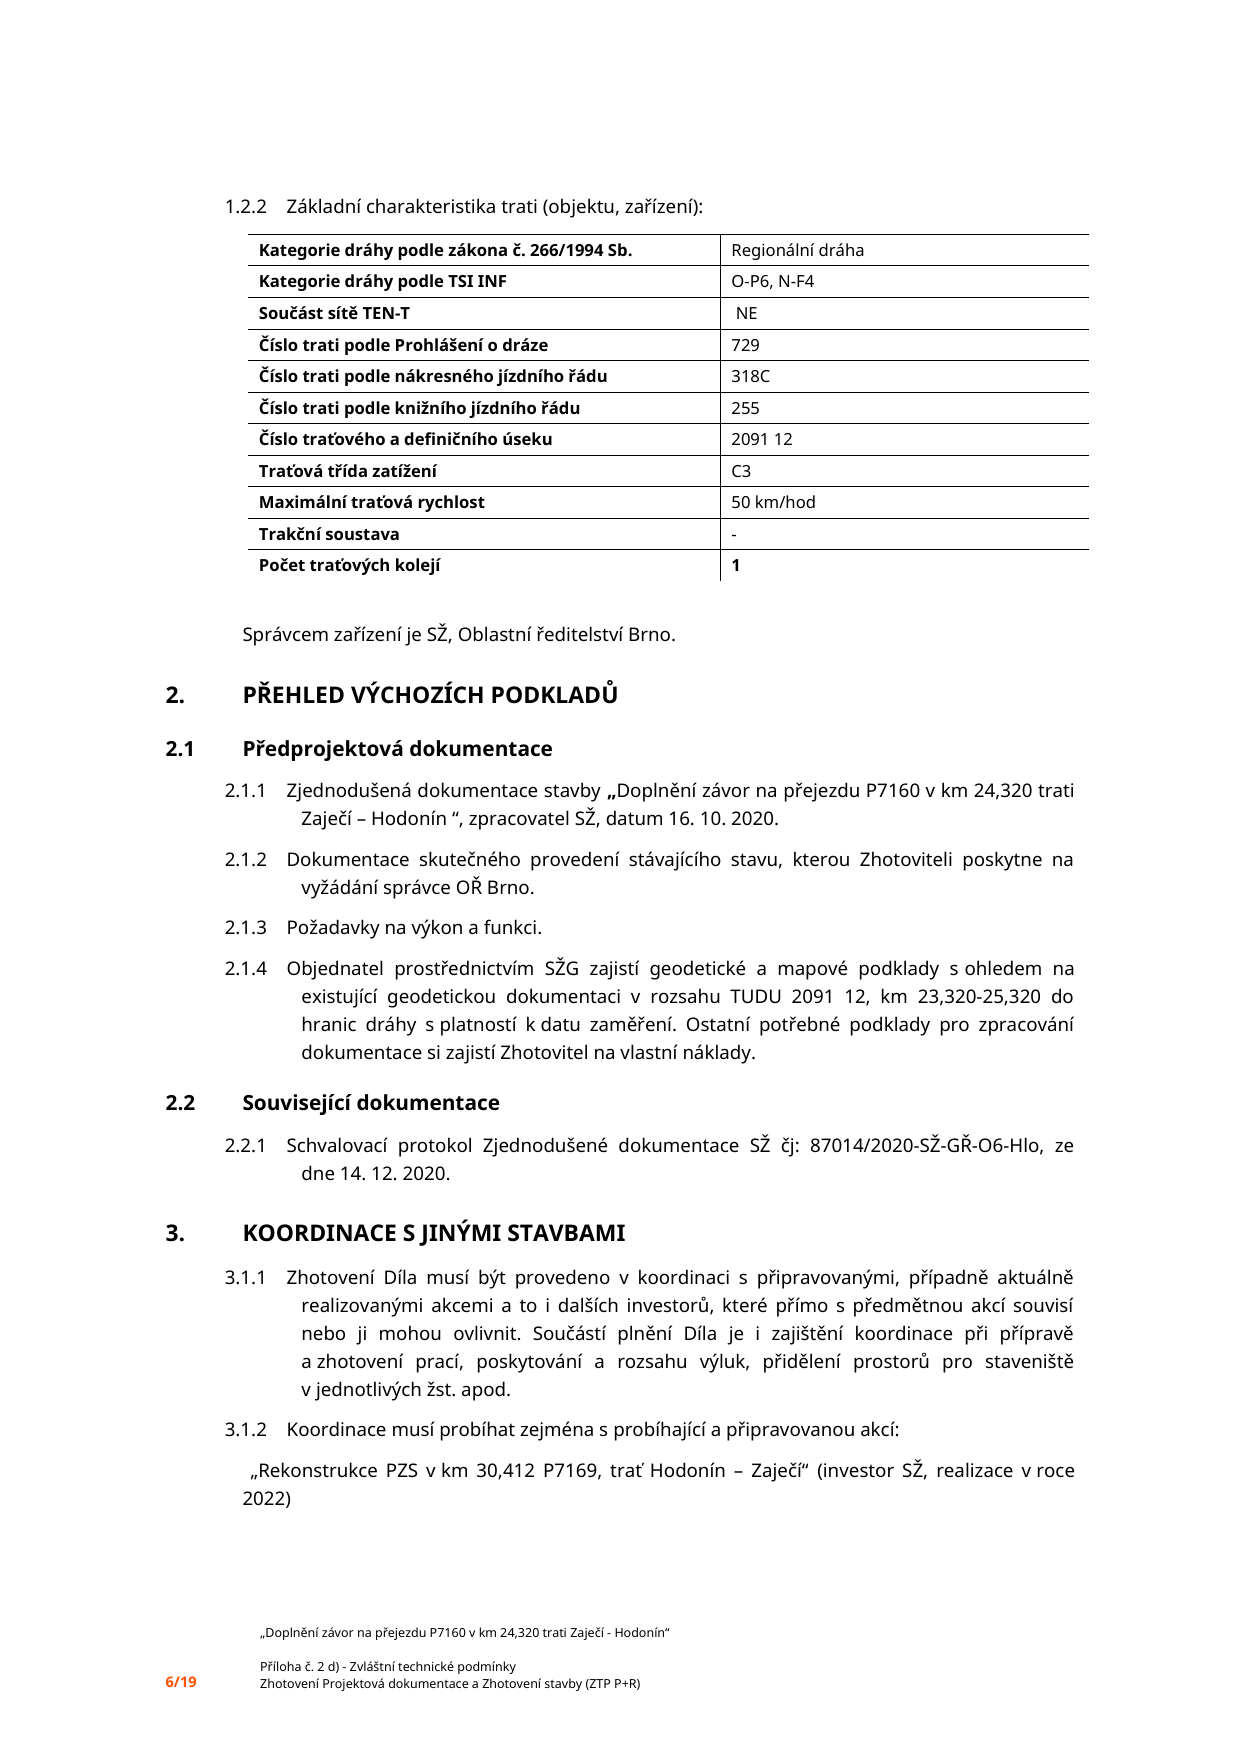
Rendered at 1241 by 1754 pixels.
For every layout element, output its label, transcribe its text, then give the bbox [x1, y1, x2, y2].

table_cell Traťová třída zatížení [248, 456, 720, 486]
table_header Regionální dráha [721, 235, 1089, 265]
text Koordinace musí probíhat zejména s probíhající a připravovanou akcí: [224, 1417, 1075, 1442]
table_header Kategorie dráhy podle zákona č. 266/1994 Sb. [248, 235, 720, 265]
table_cell Kategorie dráhy podle TSI INF [248, 266, 720, 297]
table_cell 729 [721, 330, 1089, 360]
table_cell Trakční soustava [248, 519, 720, 549]
table_cell C3 [721, 456, 1089, 486]
table_cell 1 [721, 550, 1089, 581]
text Správcem zařízení je SŽ, Oblastní ředitelství Brno. [242, 621, 1075, 647]
table_cell - [721, 519, 1089, 549]
table_cell Součást sítě TEN-T [248, 298, 720, 328]
text Požadavky na výkon a funkci. [224, 915, 1075, 940]
table_cell 318C [721, 361, 1089, 392]
text Základní charakteristika trati (objektu, zařízení): [224, 193, 1075, 219]
table_cell 255 [721, 393, 1089, 423]
table_cell Počet traťových kolejí [248, 550, 720, 581]
list „Rekonstrukce PZS v km 30,412 P7169, trať Hodonín – Zaječí“ (investor SŽ, realizace v roce 2022) [242, 1457, 1075, 1511]
text Dokumentace skutečného provedení stávajícího stavu, kterou Zhotoviteli poskytne na vyžádání správce OŘ Brno. [224, 846, 1075, 900]
text PŘEHLED VÝCHOZÍCH PODKLADŮ [165, 679, 1075, 710]
text Související dokumentace [165, 1088, 1075, 1117]
table_cell Maximální traťová rychlost [248, 487, 720, 518]
table_cell 50 km/hod [721, 487, 1089, 518]
table_cell Číslo trati podle knižního jízdního řádu [248, 393, 720, 423]
text Objednatel prostřednictvím SŽG zajistí geodetické a mapové podklady s ohledem na existující geodetickou dokumentaci v rozsahu TUDU 2091 12, km 23,320-25,320 do hranic dráhy s platností k datu zaměření. Ostatní potřebné podklady pro zpracování dokumentace si zajistí Zhotovitel na vlastní náklady. [224, 955, 1075, 1065]
text KOORDINACE S JINÝMI STAVBAMI [165, 1217, 1075, 1248]
table_cell O-P6, N-F4 [721, 266, 1089, 297]
table_cell Číslo trati podle Prohlášení o dráze [248, 330, 720, 360]
table_cell Číslo trati podle nákresného jízdního řádu [248, 361, 720, 392]
table_cell 2091 12 [721, 424, 1089, 455]
text Zhotovení Díla musí být provedeno v koordinaci s připravovanými, případně aktuálně realizovanými akcemi a to i dalších investorů, které přímo s předmětnou akcí souvisí nebo ji mohou ovlivnit. Součástí plnění Díla je i zajištění koordinace při přípravě a zhotovení prací, poskytování a rozsahu výluk, přidělení prostorů pro staveniště v jednotlivých žst. apod. [224, 1264, 1075, 1402]
text Schvalovací protokol Zjednodušené dokumentace SŽ čj: 87014/2020-SŽ-GŘ-O6-Hlo, ze dne 14. 12. 2020. [224, 1132, 1075, 1185]
text Předprojektová dokumentace [165, 734, 1075, 762]
table_cell Číslo traťového a definičního úseku [248, 424, 720, 455]
text Zjednodušená dokumentace stavby „Doplnění závor na přejezdu P7160 v km 24,320 trati Zaječí – Hodonín “, zpracovatel SŽ, datum 16. 10. 2020. [224, 778, 1075, 831]
table_cell NE [721, 298, 1089, 328]
